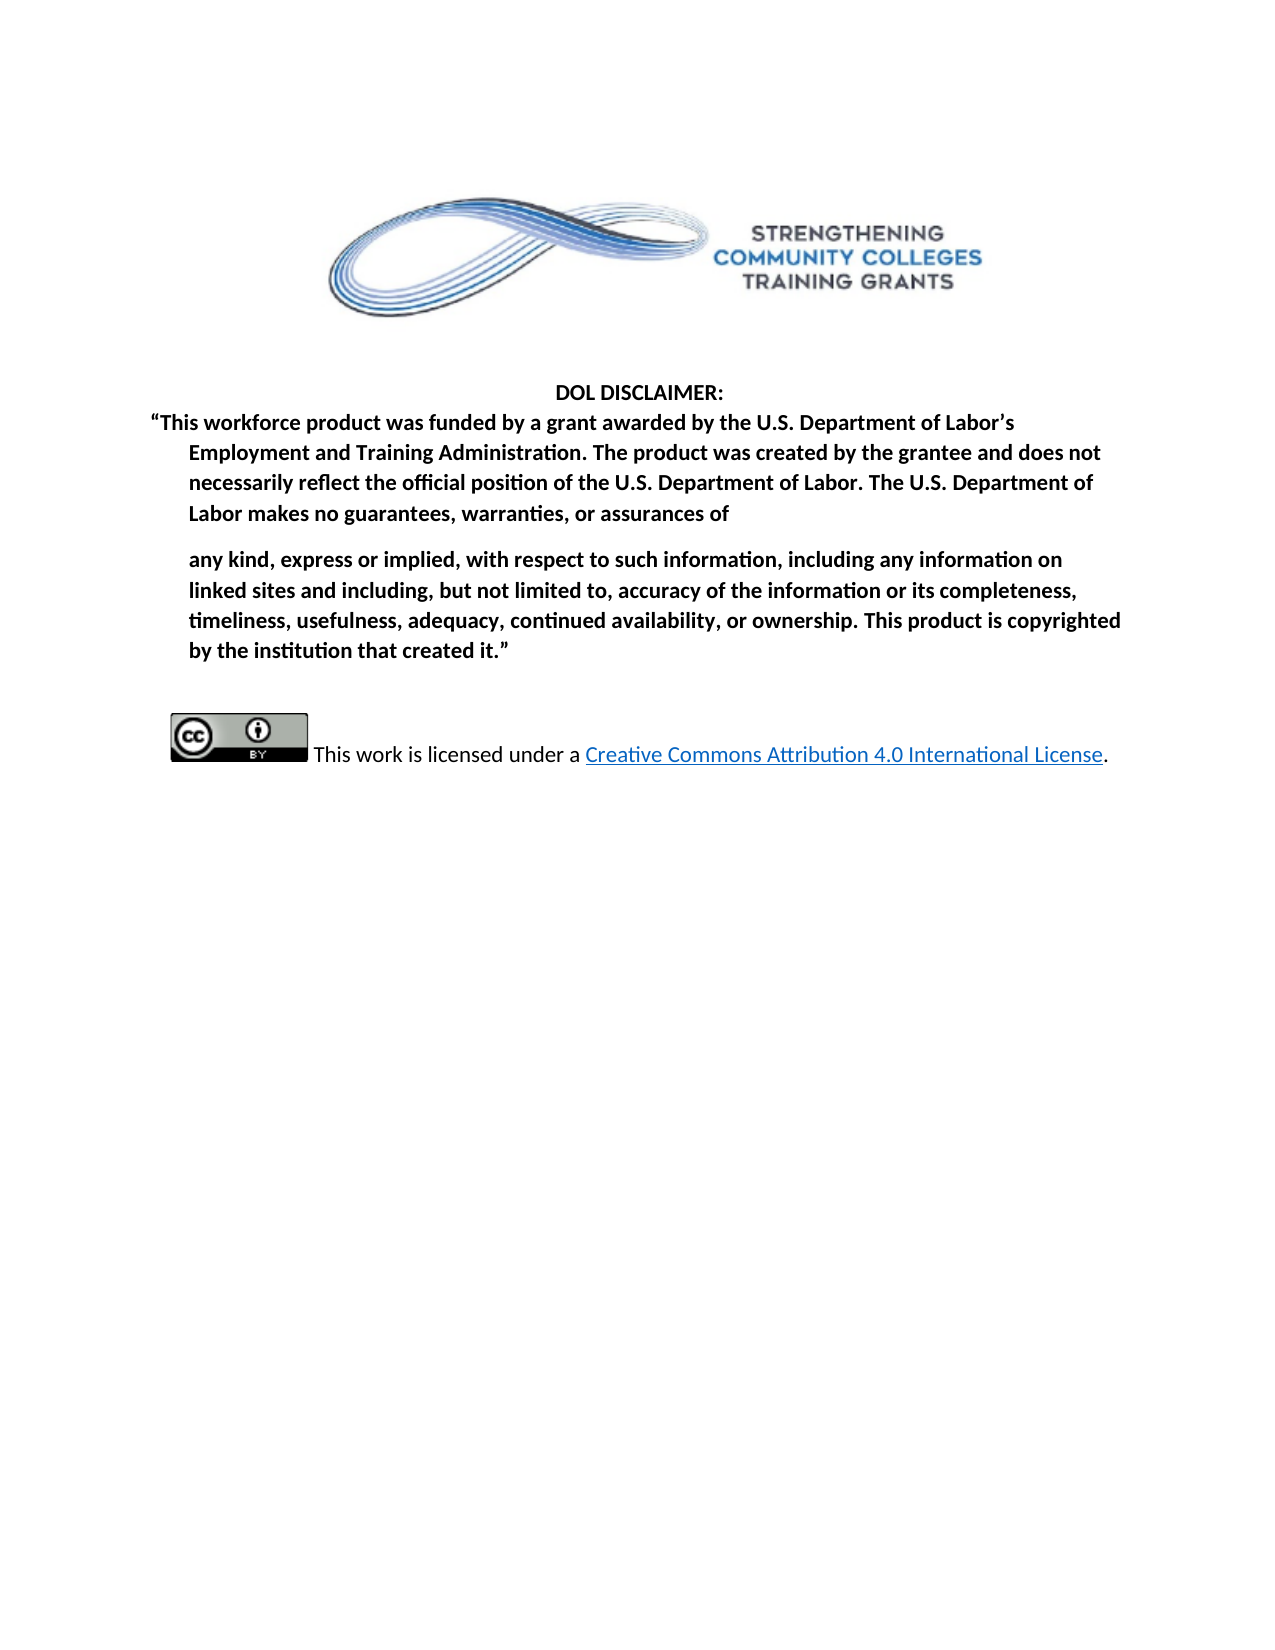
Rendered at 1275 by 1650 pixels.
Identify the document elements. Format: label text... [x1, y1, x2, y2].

picture [260, 150, 1015, 344]
text DOL DISCLAIMER: [154, 378, 1125, 406]
text any kind, express or implied, with respect to such information, including any information on linked sites and including, but not limited to, accuracy of the information or its completeness, timeliness, usefulness, adequacy, continued availability, or ownership. This product is copyrighted by the institution that created it.” [188, 546, 1125, 664]
text “This workforce product was funded by a grant awarded by the U.S. Department of Labor’s Employment and Training Administration. The product was created by the grantee and does not necessarily reflect the official position of the U.S. Department of Labor. The U.S. Department of Labor makes no guarantees, warranties, or assurances of [150, 408, 1125, 527]
picture [170, 713, 309, 762]
text This work is licensed under a Creative Commons Attribution 4.0 International License. [150, 713, 1109, 768]
